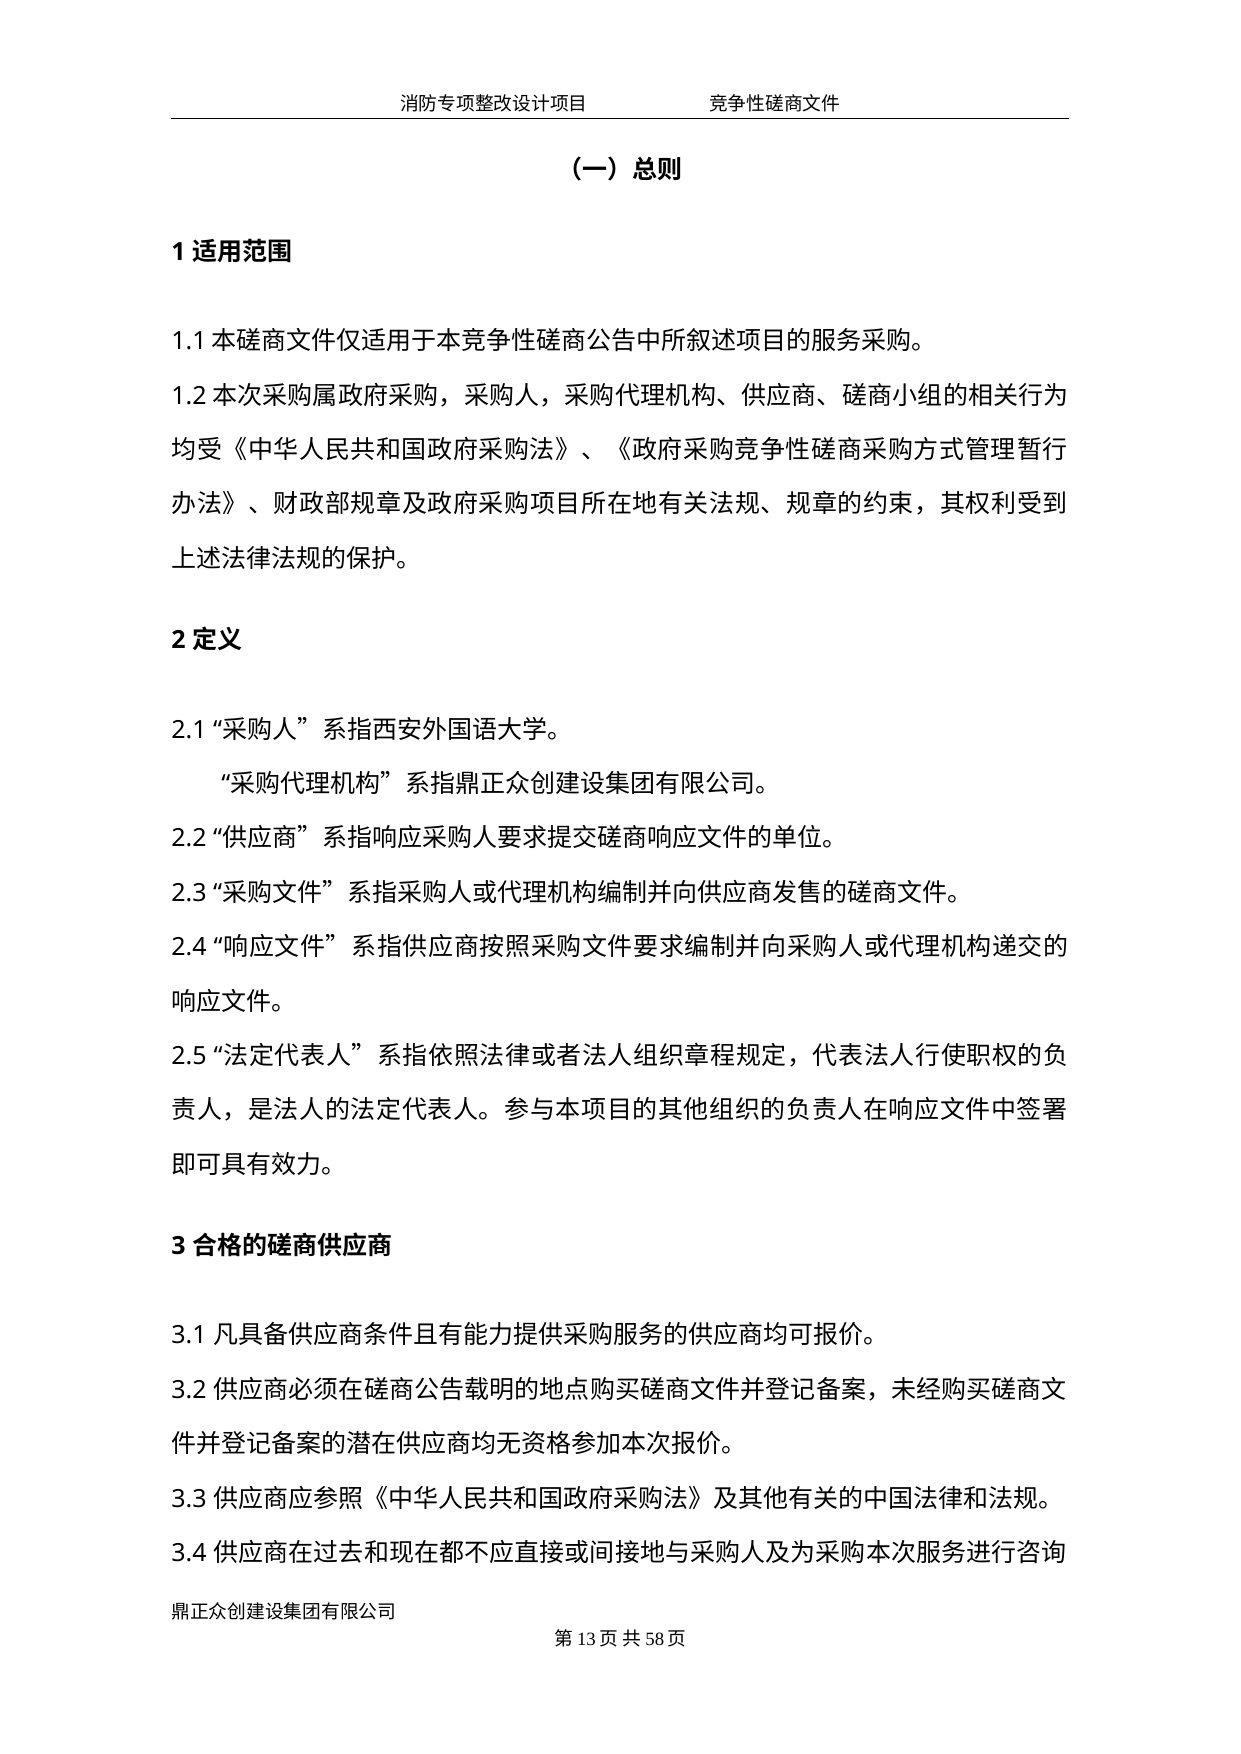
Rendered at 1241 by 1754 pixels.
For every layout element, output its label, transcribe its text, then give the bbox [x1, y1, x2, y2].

subtitle （一）总则 [171, 150, 1069, 186]
text “采购代理机构”系指鼎正众创建设集团有限公司。 [171, 763, 1069, 800]
text 1.1本磋商文件仅适用于本竞争性磋商公告中所叙述项目的服务采购。 [171, 321, 1069, 357]
text 1.2本次采购属政府采购，采购人，采购代理机构、供应商、磋商小组的相关行为均受《中华人民共和国政府采购法》、《政府采购竞争性磋商采购方式管理暂行办法》、财政部规章及政府采购项目所在地有关法规、规章的约束，其权利受到上述法律法规的保护。 [171, 375, 1069, 574]
subtitle 3 合格的磋商供应商 [171, 1226, 1069, 1262]
text 3.3 供应商应参照《中华人民共和国政府采购法》及其他有关的中国法律和法规。 [171, 1478, 1069, 1514]
text 2.5 “法定代表人”系指依照法律或者法人组织章程规定，代表法人行使职权的负责人，是法人的法定代表人。参与本项目的其他组织的负责人在响应文件中签署即可具有效力。 [171, 1035, 1069, 1180]
text 2.4 “响应文件”系指供应商按照采购文件要求编制并向采购人或代理机构递交的响应文件。 [171, 927, 1069, 1017]
text 2.1 “采购人”系指西安外国语大学。 [171, 709, 1069, 745]
text 2.3 “采购文件”系指采购人或代理机构编制并向供应商发售的磋商文件。 [171, 872, 1069, 908]
subtitle 2 定义 [171, 620, 1069, 656]
text 2.2 “供应商”系指响应采购人要求提交磋商响应文件的单位。 [171, 818, 1069, 854]
text 3.1 凡具备供应商条件且有能力提供采购服务的供应商均可报价。 [171, 1315, 1069, 1351]
text 3.2 供应商必须在磋商公告载明的地点购买磋商文件并登记备案，未经购买磋商文件并登记备案的潜在供应商均无资格参加本次报价。 [171, 1369, 1069, 1460]
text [171, 1532, 1069, 1569]
subtitle 1 适用范围 [171, 231, 1069, 268]
